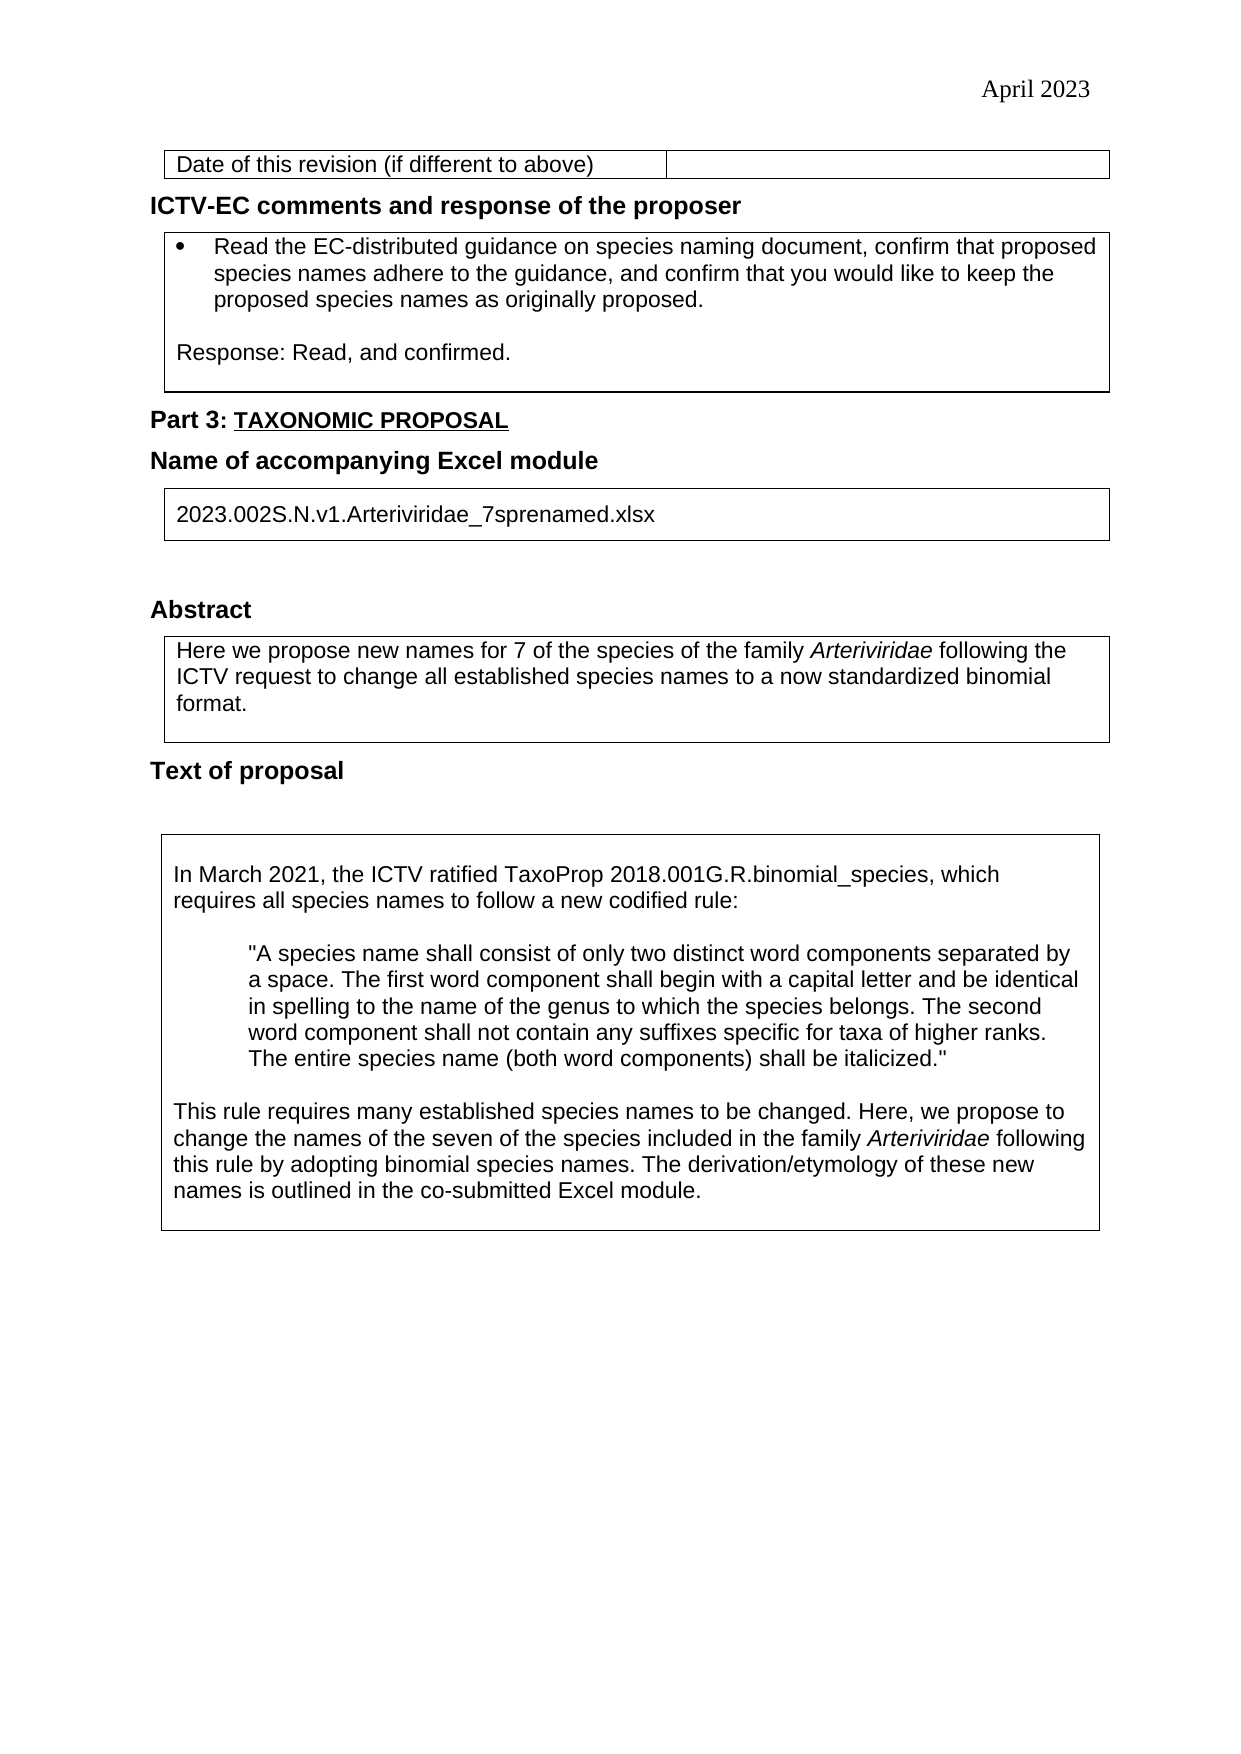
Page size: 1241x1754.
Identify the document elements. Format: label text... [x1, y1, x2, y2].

table_header [150, 797, 1111, 1231]
text ICTV-EC comments and response of the proposer [150, 191, 1090, 220]
table_cell Date of this revision (if different to above) [165, 151, 666, 177]
table_cell [667, 151, 1109, 177]
table_header Here we propose new names for 7 of the species of the family Arteriviridae following the ICTV request to change all established species names to a now standardized binomial format. [165, 637, 1109, 742]
text Name of accompanying Excel module [150, 446, 1090, 475]
table_header 2023.002S.N.v1.Arteriviridae_7sprenamed.xlsx [165, 489, 1109, 540]
text Part 3: TAXONOMIC PROPOSAL [150, 405, 1090, 434]
text Text of proposal [150, 756, 1090, 784]
text Abstract [150, 594, 1090, 623]
table_header Read the EC-distributed guidance on species naming document, confirm that proposed species names adhere to the guidance, and confirm that you would like to keep the proposed species names as originally proposed. Response: Read, and confirmed. [165, 233, 1109, 391]
